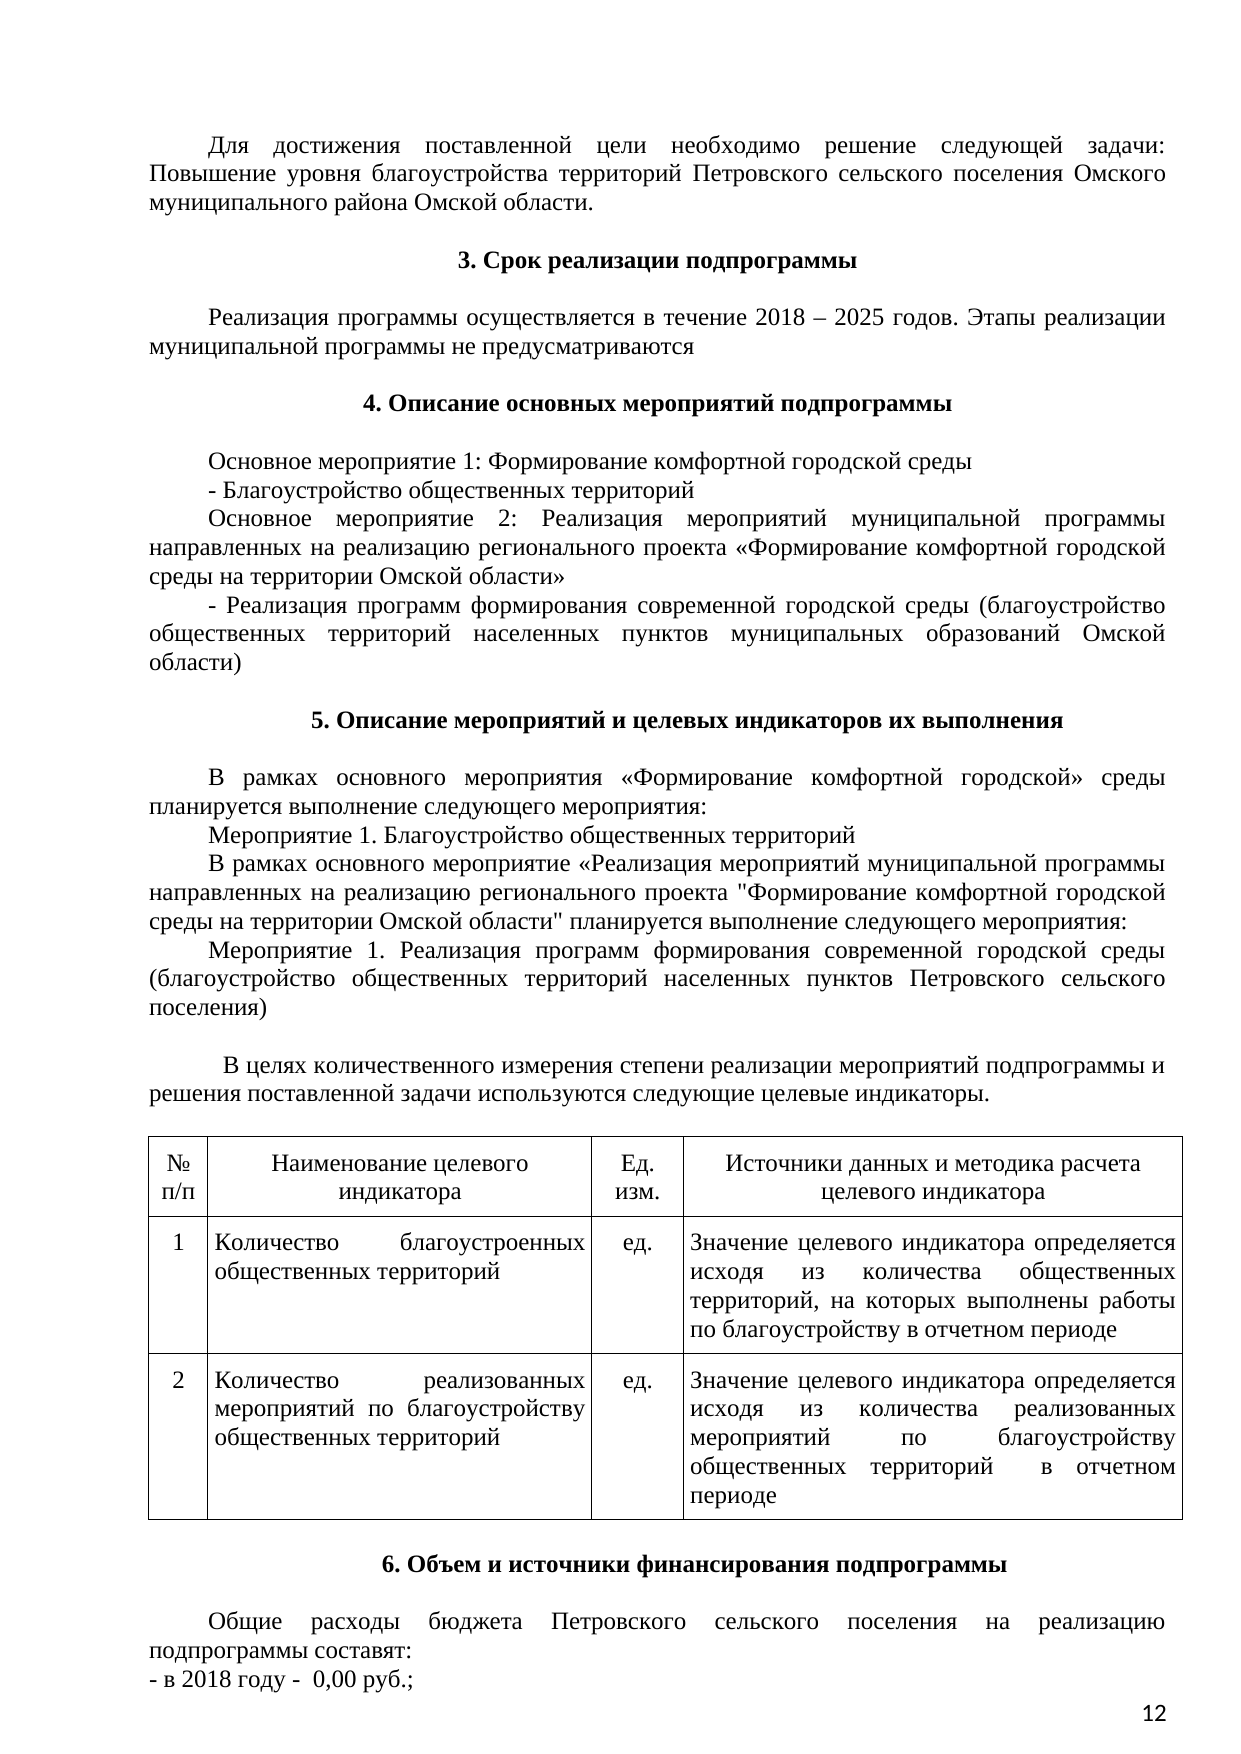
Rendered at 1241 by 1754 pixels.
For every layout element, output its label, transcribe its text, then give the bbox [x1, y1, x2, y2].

table_cell ед. [592, 1217, 683, 1353]
table_cell Значение целевого индикатора определяется исходя из количества реализованных мероприятий по благоустройству общественных территорий в отчетном периоде [684, 1354, 1182, 1519]
text - Реализация программ формирования современной городской среды (благоустройство общественных территорий населенных пунктов муниципальных образований Омской области) [149, 590, 1166, 676]
table_cell Количество благоустроенных общественных территорий [208, 1217, 591, 1353]
text 6. Объем и источники финансирования подпрограммы [149, 1549, 1166, 1578]
text - в 2018 году - 0,00 руб.; [149, 1664, 1166, 1693]
text В рамках основного мероприятия «Формирование комфортной городской» среды планируется выполнение следующего мероприятия: [149, 762, 1166, 820]
table_header Ед. изм. [592, 1137, 683, 1216]
text Для достижения поставленной цели необходимо решение следующей задачи: Повышение уровня благоустройства территорий Петровского сельского поселения Омского муниципального района Омской области. [149, 130, 1166, 216]
table_cell Значение целевого индикатора определяется исходя из количества общественных территорий, на которых выполнены работы по благоустройству в отчетном периоде [684, 1217, 1182, 1353]
text В рамках основного мероприятие «Реализация мероприятий муниципальной программы направленных на реализацию регионального проекта "Формирование комфортной городской среды на территории Омской области" планируется выполнение следующего мероприятия: [149, 848, 1166, 935]
text 5. Описание мероприятий и целевых индикаторов их выполнения [149, 705, 1166, 733]
text В целях количественного измерения степени реализации мероприятий подпрограммы и решения поставленной задачи используются следующие целевые индикаторы. [149, 1050, 1166, 1107]
text 4. Описание основных мероприятий подпрограммы [149, 388, 1166, 417]
table_header Наименование целевого индикатора [208, 1137, 591, 1216]
table_header Источники данных и методика расчета целевого индикатора [684, 1137, 1182, 1216]
table_cell 1 [149, 1217, 207, 1353]
text Мероприятие 1. Благоустройство общественных территорий [149, 820, 1166, 848]
table_header № п/п [149, 1137, 207, 1216]
text Мероприятие 1. Реализация программ формирования современной городской среды (благоустройство общественных территорий населенных пунктов Петровского сельского поселения) [149, 935, 1166, 1021]
text Реализация программы осуществляется в течение 2018 – 2025 годов. Этапы реализации муниципальной программы не предусматриваются [149, 302, 1166, 360]
text Основное мероприятие 2: Реализация мероприятий муниципальной программы направленных на реализацию регионального проекта «Формирование комфортной городской среды на территории Омской области» [149, 503, 1166, 590]
text Общие расходы бюджета Петровского сельского поселения на реализацию подпрограммы составят: [149, 1606, 1166, 1664]
text Основное мероприятие 1: Формирование комфортной городской среды [149, 446, 1166, 475]
table_cell 2 [149, 1354, 207, 1519]
text 3. Срок реализации подпрограммы [149, 245, 1166, 273]
table_cell ед. [592, 1354, 683, 1519]
text - Благоустройство общественных территорий [149, 475, 1166, 503]
table_cell Количество реализованных мероприятий по благоустройству общественных территорий [208, 1354, 591, 1519]
